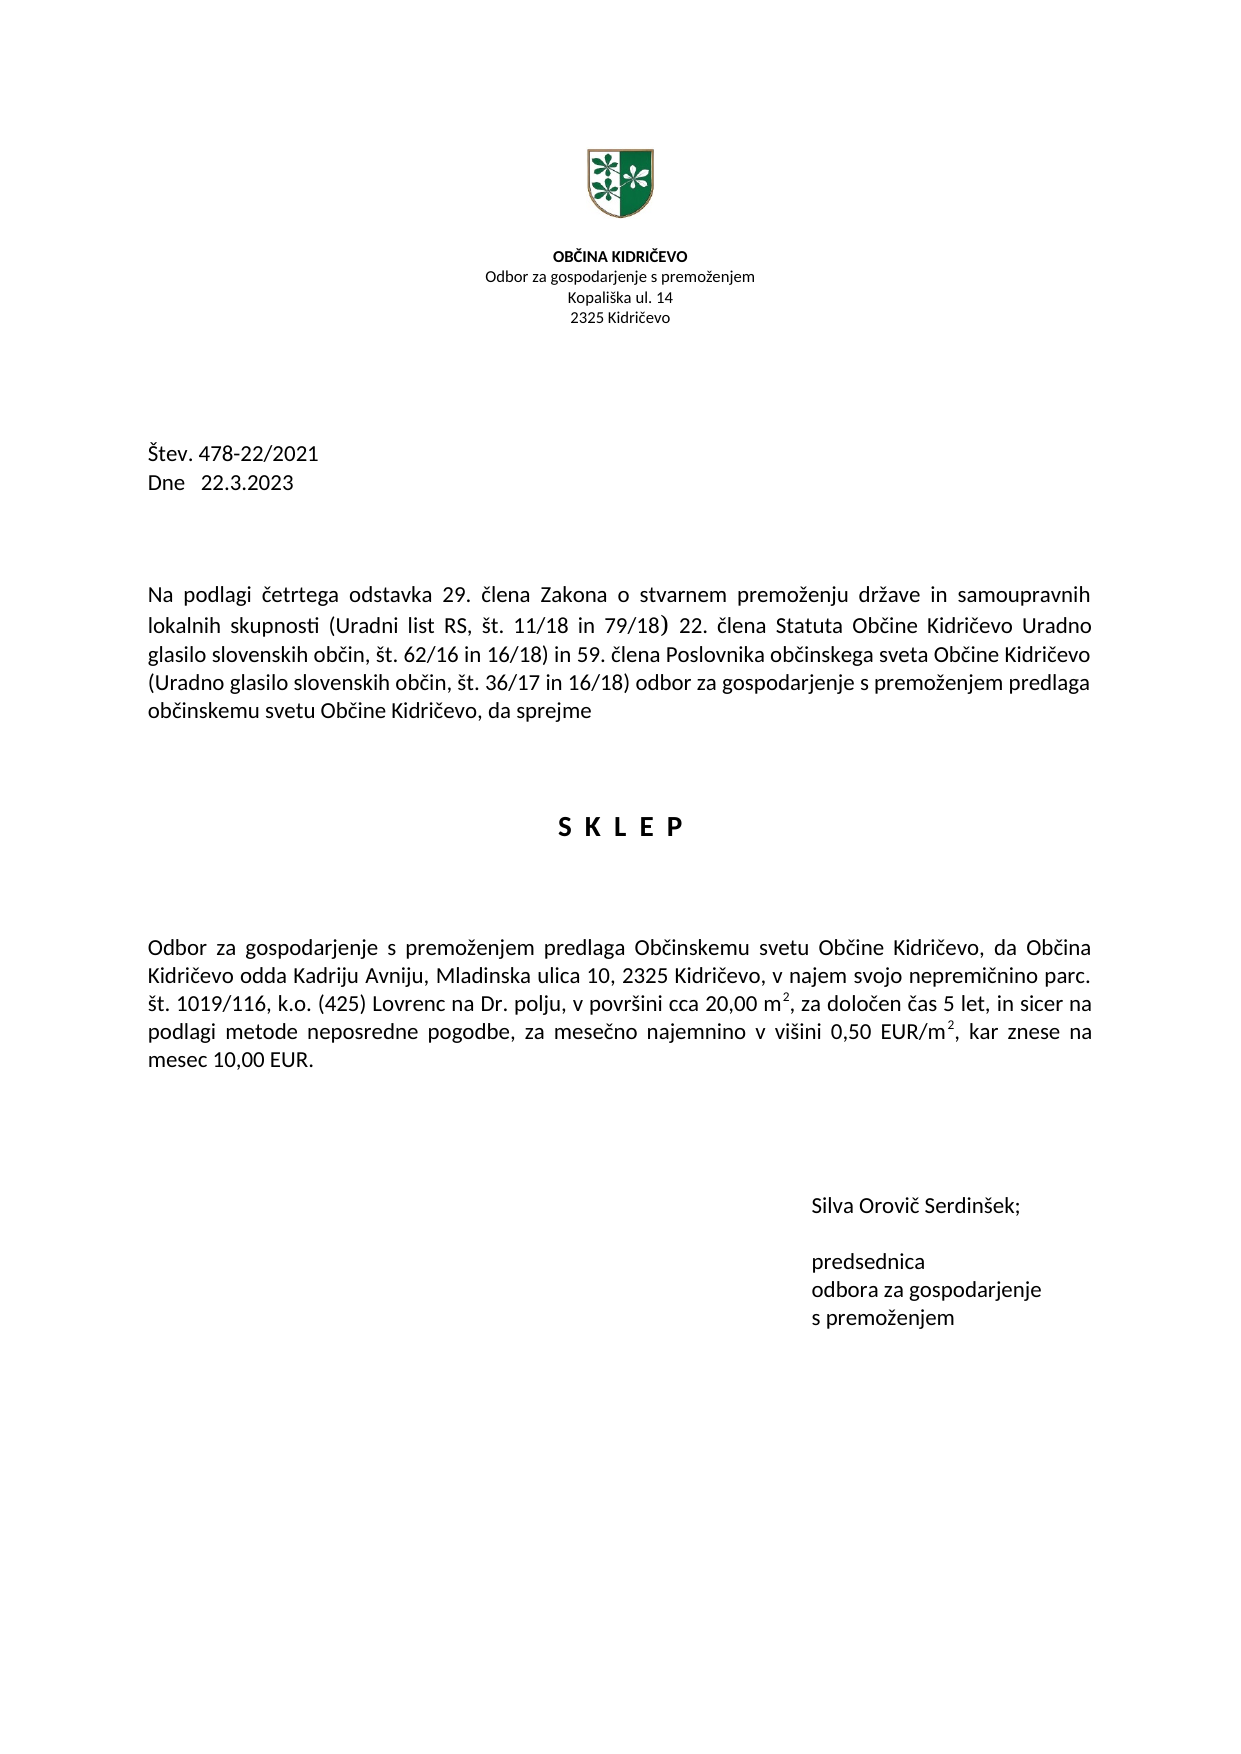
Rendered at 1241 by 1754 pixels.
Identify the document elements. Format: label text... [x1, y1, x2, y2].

text Na podlagi četrtega odstavka 29. člena Zakona o stvarnem premoženju države in samoupravnih lokalnih skupnosti (Uradni list RS, št. 11/18 in 79/18) 22. člena Statuta Občine Kidričevo Uradno glasilo slovenskih občin, št. 62/16 in 16/18) in 59. člena Poslovnika občinskega sveta Občine Kidričevo (Uradno glasilo slovenskih občin, št. 36/17 in 16/18) odbor za gospodarjenje s premoženjem predlaga občinskemu svetu Občine Kidričevo, da sprejme [148, 580, 1093, 724]
text Silva Orovič Serdinšek; [148, 1191, 1093, 1219]
text Odbor za gospodarjenje s premoženjem predlaga Občinskemu svetu Občine Kidričevo, da Občina Kidričevo odda Kadriju Avniju, Mladinska ulica 10, 2325 Kidričevo, v najem svojo nepremičnino parc. št. 1019/116, k.o. (425) Lovrenc na Dr. polju, v površini cca 20,00 m2, za določen čas 5 let, in sicer na podlagi metode neposredne pogodbe, za mesečno najemnino v višini 0,50 EUR/m2, kar znese na mesec 10,00 EUR. [148, 933, 1093, 1073]
text 2325 Kidričevo [148, 307, 1093, 327]
text S K L E P [148, 808, 1093, 844]
text Štev. 478-22/2021 [148, 439, 1093, 468]
text Dne 22.3.2023 [148, 468, 1093, 496]
text s premoženjem [148, 1303, 1093, 1331]
text predsednica [148, 1247, 1093, 1275]
text OBČINA KIDRIČEVO [148, 246, 1093, 267]
picture [586, 147, 655, 219]
text odbora za gospodarjenje [148, 1275, 1093, 1303]
text Kopališka ul. 14 [148, 287, 1093, 307]
text Odbor za gospodarjenje s premoženjem [148, 267, 1093, 287]
